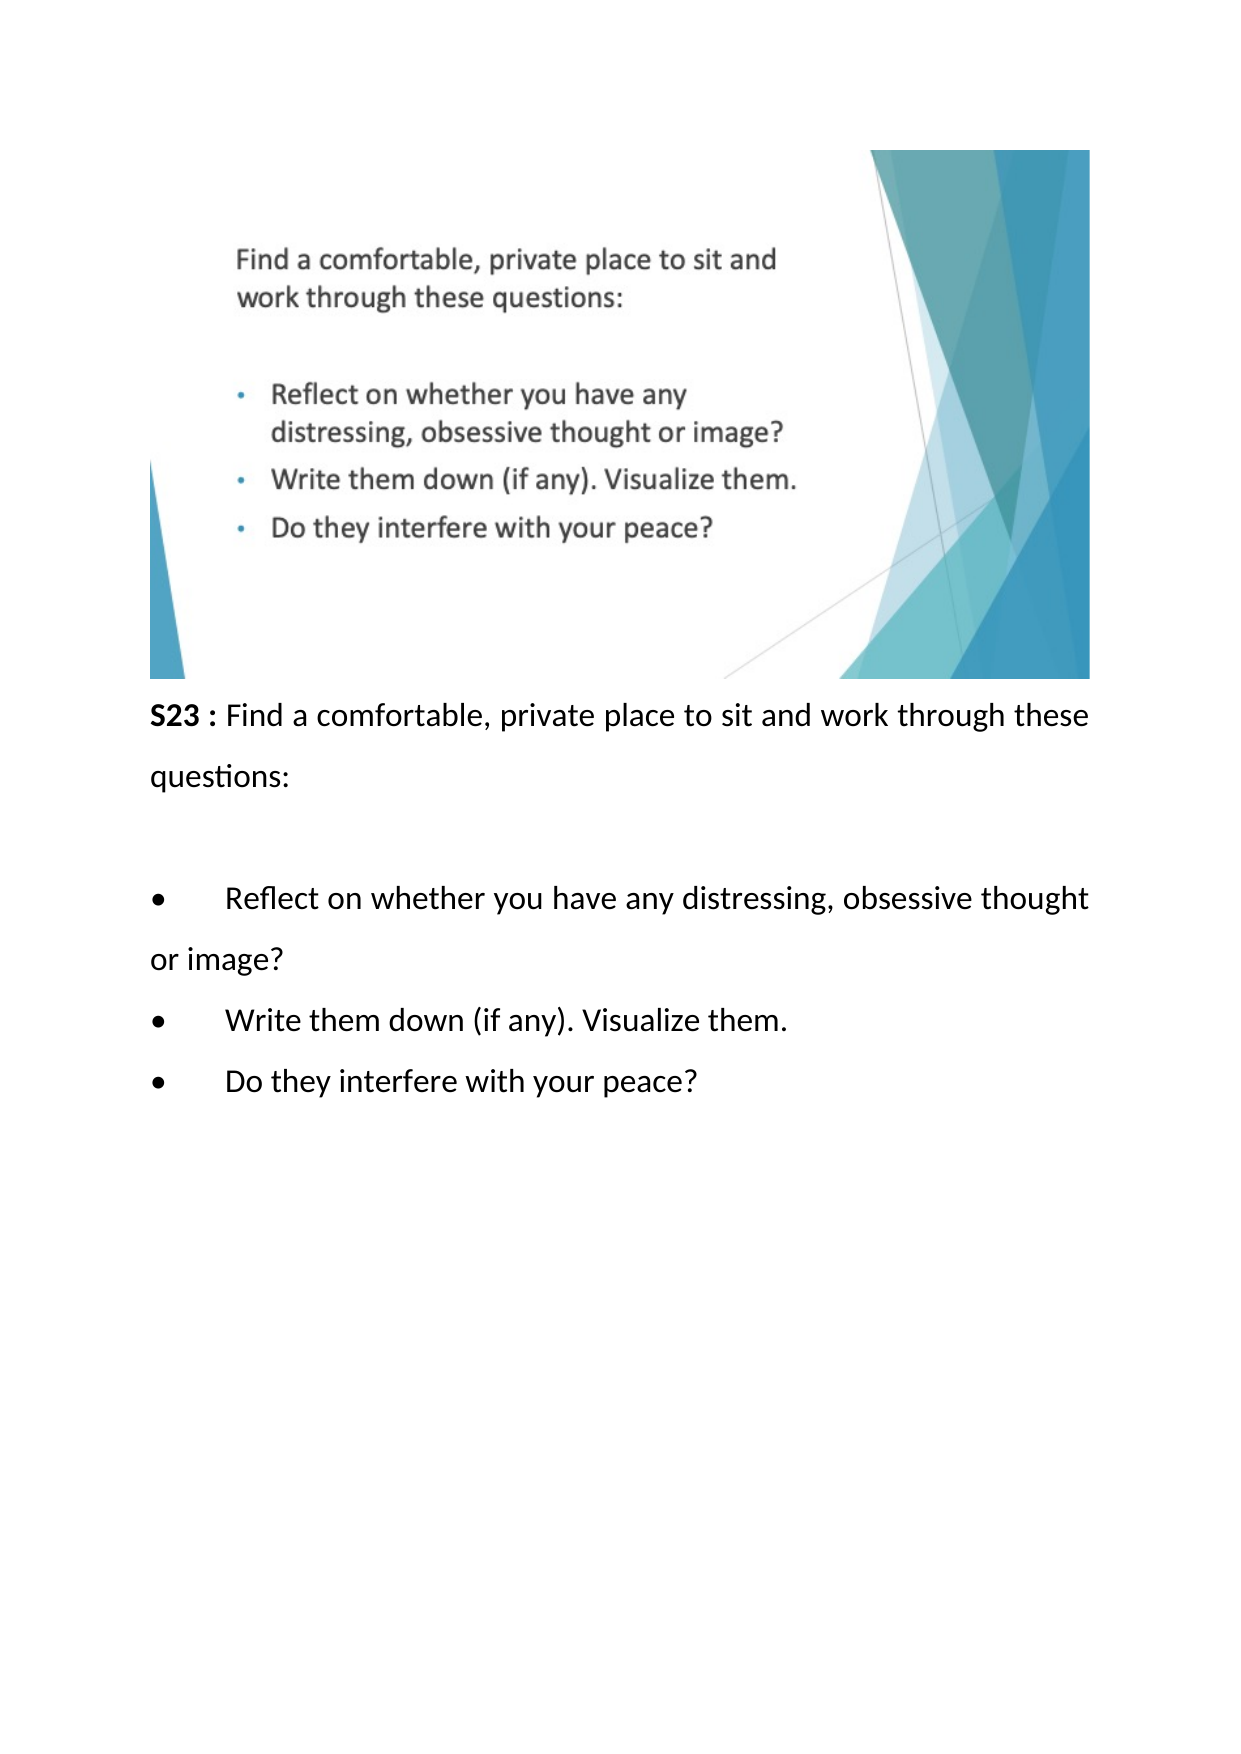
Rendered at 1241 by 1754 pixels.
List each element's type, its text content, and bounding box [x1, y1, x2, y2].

text S23 : Find a comfortable, private place to sit and work through these questions: [150, 694, 1090, 796]
text • Write them down (if any). Visualize them. [150, 999, 1090, 1040]
text • Do they interfere with your peace? [150, 1060, 1090, 1101]
picture [150, 150, 1090, 679]
text • Reflect on whether you have any distressing, obsessive thought or image? [150, 877, 1090, 979]
